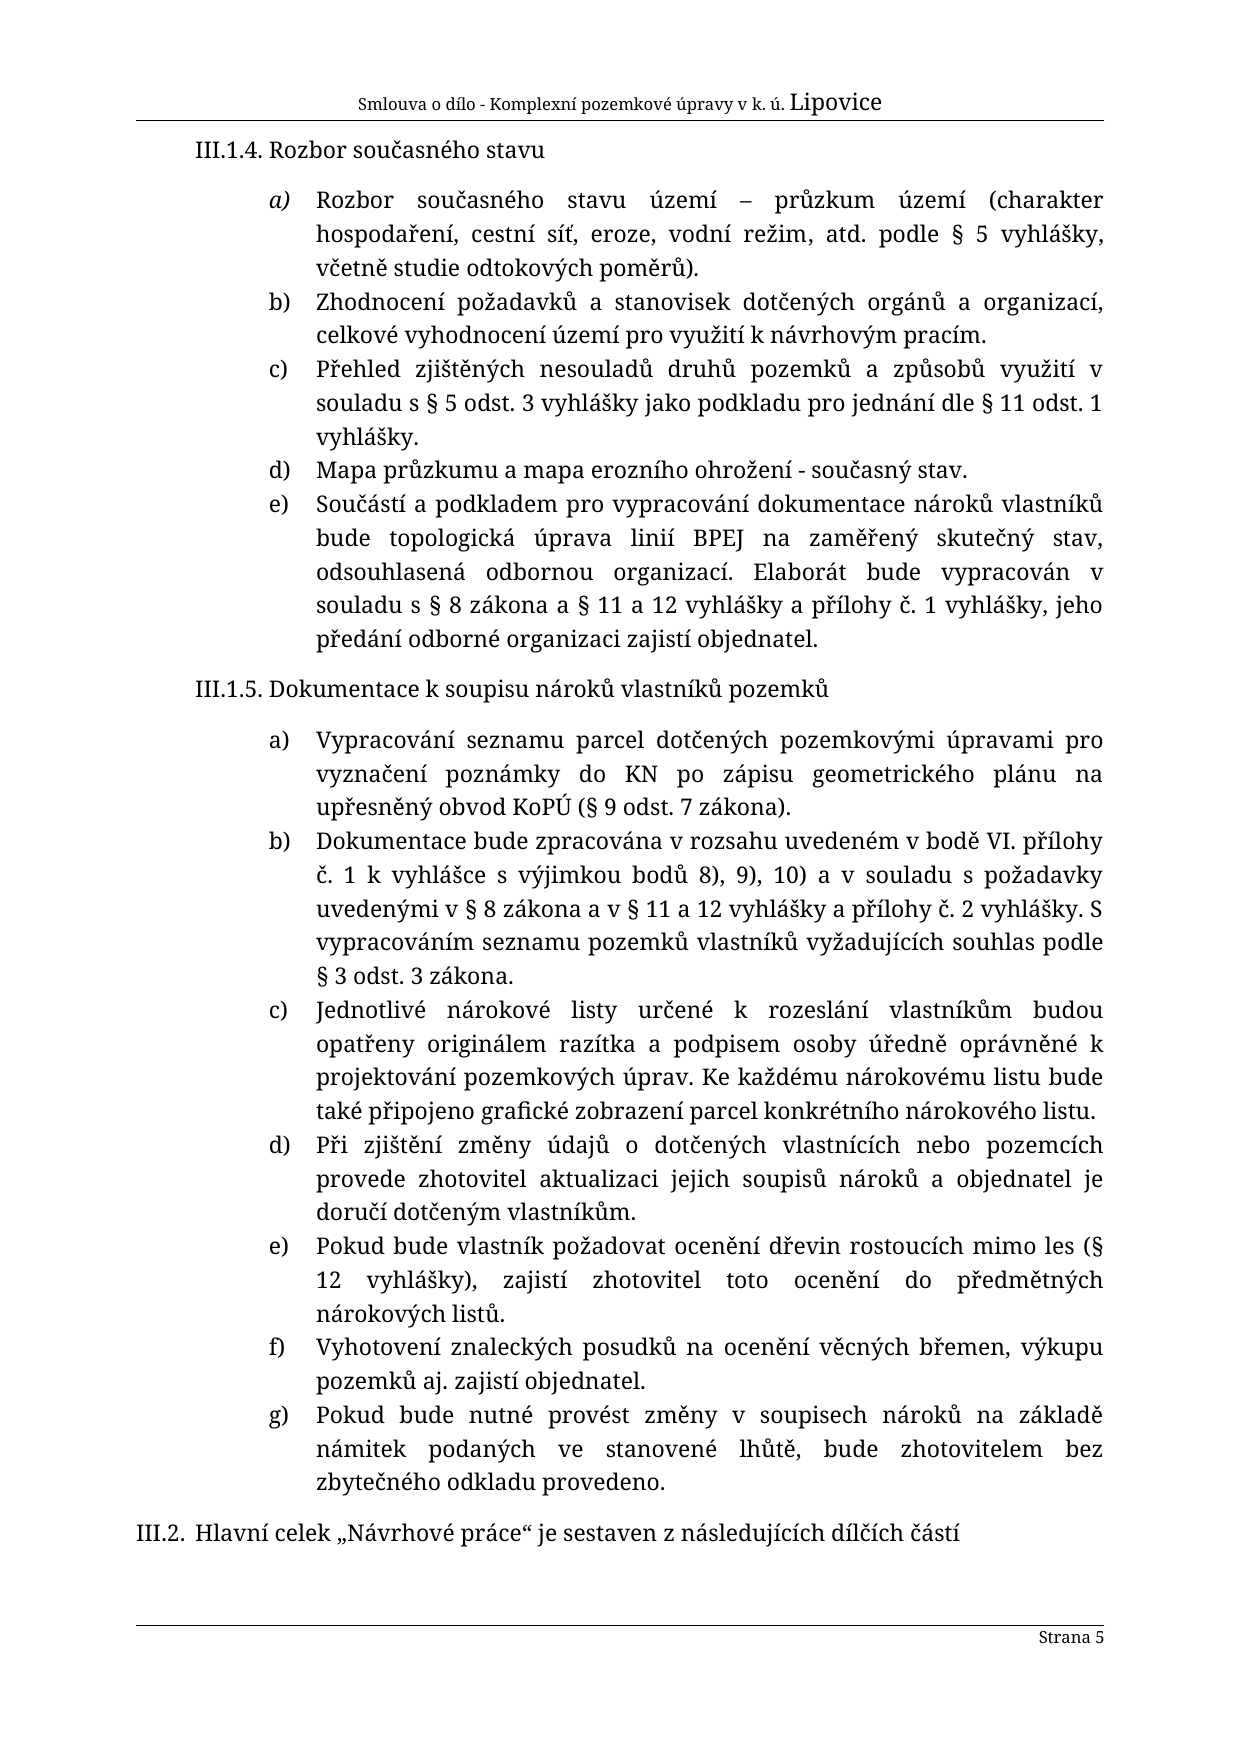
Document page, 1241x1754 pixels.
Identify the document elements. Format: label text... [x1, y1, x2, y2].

text Rozbor současného stavu [195, 134, 1104, 165]
text Dokumentace bude zpracována v rozsahu uvedeném v bodě VI. přílohy č. 1 k vyhlášce s výjimkou bodů 8), 9), 10) a v souladu s požadavky uvedenými v § 8 zákona a v § 11 a 12 vyhlášky a přílohy č. 2 vyhlášky. S vypracováním seznamu pozemků vlastníků vyžadujících souhlas podle § 3 odst. 3 zákona. [269, 825, 1104, 991]
text Pokud bude nutné provést změny v soupisech nároků na základě námitek podaných ve stanovené lhůtě, bude zhotovitelem bez zbytečného odkladu provedeno. [269, 1399, 1104, 1497]
text Přehled zjištěných nesouladů druhů pozemků a způsobů využití v souladu s § 5 odst. 3 vyhlášky jako podkladu pro jednání dle § 11 odst. 1 vyhlášky. [269, 353, 1104, 452]
text Při zjištění změny údajů o dotčených vlastnících nebo pozemcích provede zhotovitel aktualizaci jejich soupisů nároků a objednatel je doručí dotčeným vlastníkům. [269, 1129, 1104, 1227]
text Jednotlivé nárokové listy určené k rozeslání vlastníkům budou opatřeny originálem razítka a podpisem osoby úředně oprávněné k projektování pozemkových úprav. Ke každému nárokovému listu bude také připojeno grafické zobrazení parcel konkrétního nárokového listu. [269, 994, 1104, 1126]
text Součástí a podkladem pro vypracování dokumentace nároků vlastníků bude topologická úprava linií BPEJ na zaměřený skutečný stav, odsouhlasená odbornou organizací. Elaborát bude vypracován v souladu s § 8 zákona a § 11 a 12 vyhlášky a přílohy č. 1 vyhlášky, jeho předání odborné organizaci zajistí objednatel. [269, 488, 1104, 654]
list Hlavní celek „Návrhové práce“ je sestaven z následujících dílčích částí [136, 1517, 1104, 1548]
text Vypracování seznamu parcel dotčených pozemkovými úpravami pro vyznačení poznámky do KN po zápisu geometrického plánu na upřesněný obvod KoPÚ (§ 9 odst. 7 zákona). [269, 724, 1104, 822]
text Zhodnocení požadavků a stanovisek dotčených orgánů a organizací, celkové vyhodnocení území pro využití k návrhovým pracím. [269, 285, 1104, 350]
text Dokumentace k soupisu nároků vlastníků pozemků [195, 673, 1104, 704]
text Mapa průzkumu a mapa erozního ohrožení - současný stav. [269, 454, 1104, 485]
text Pokud bude vlastník požadovat ocenění dřevin rostoucích mimo les (§ 12 vyhlášky), zajistí zhotovitel toto ocenění do předmětných nárokových listů. [269, 1230, 1104, 1329]
text Rozbor současného stavu území – průzkum území (charakter hospodaření, cestní síť, eroze, vodní režim, atd. podle § 5 vyhlášky, včetně studie odtokových poměrů). [269, 184, 1104, 283]
text Vyhotovení znaleckých posudků na ocenění věcných břemen, výkupu pozemků aj. zajistí objednatel. [269, 1331, 1104, 1396]
